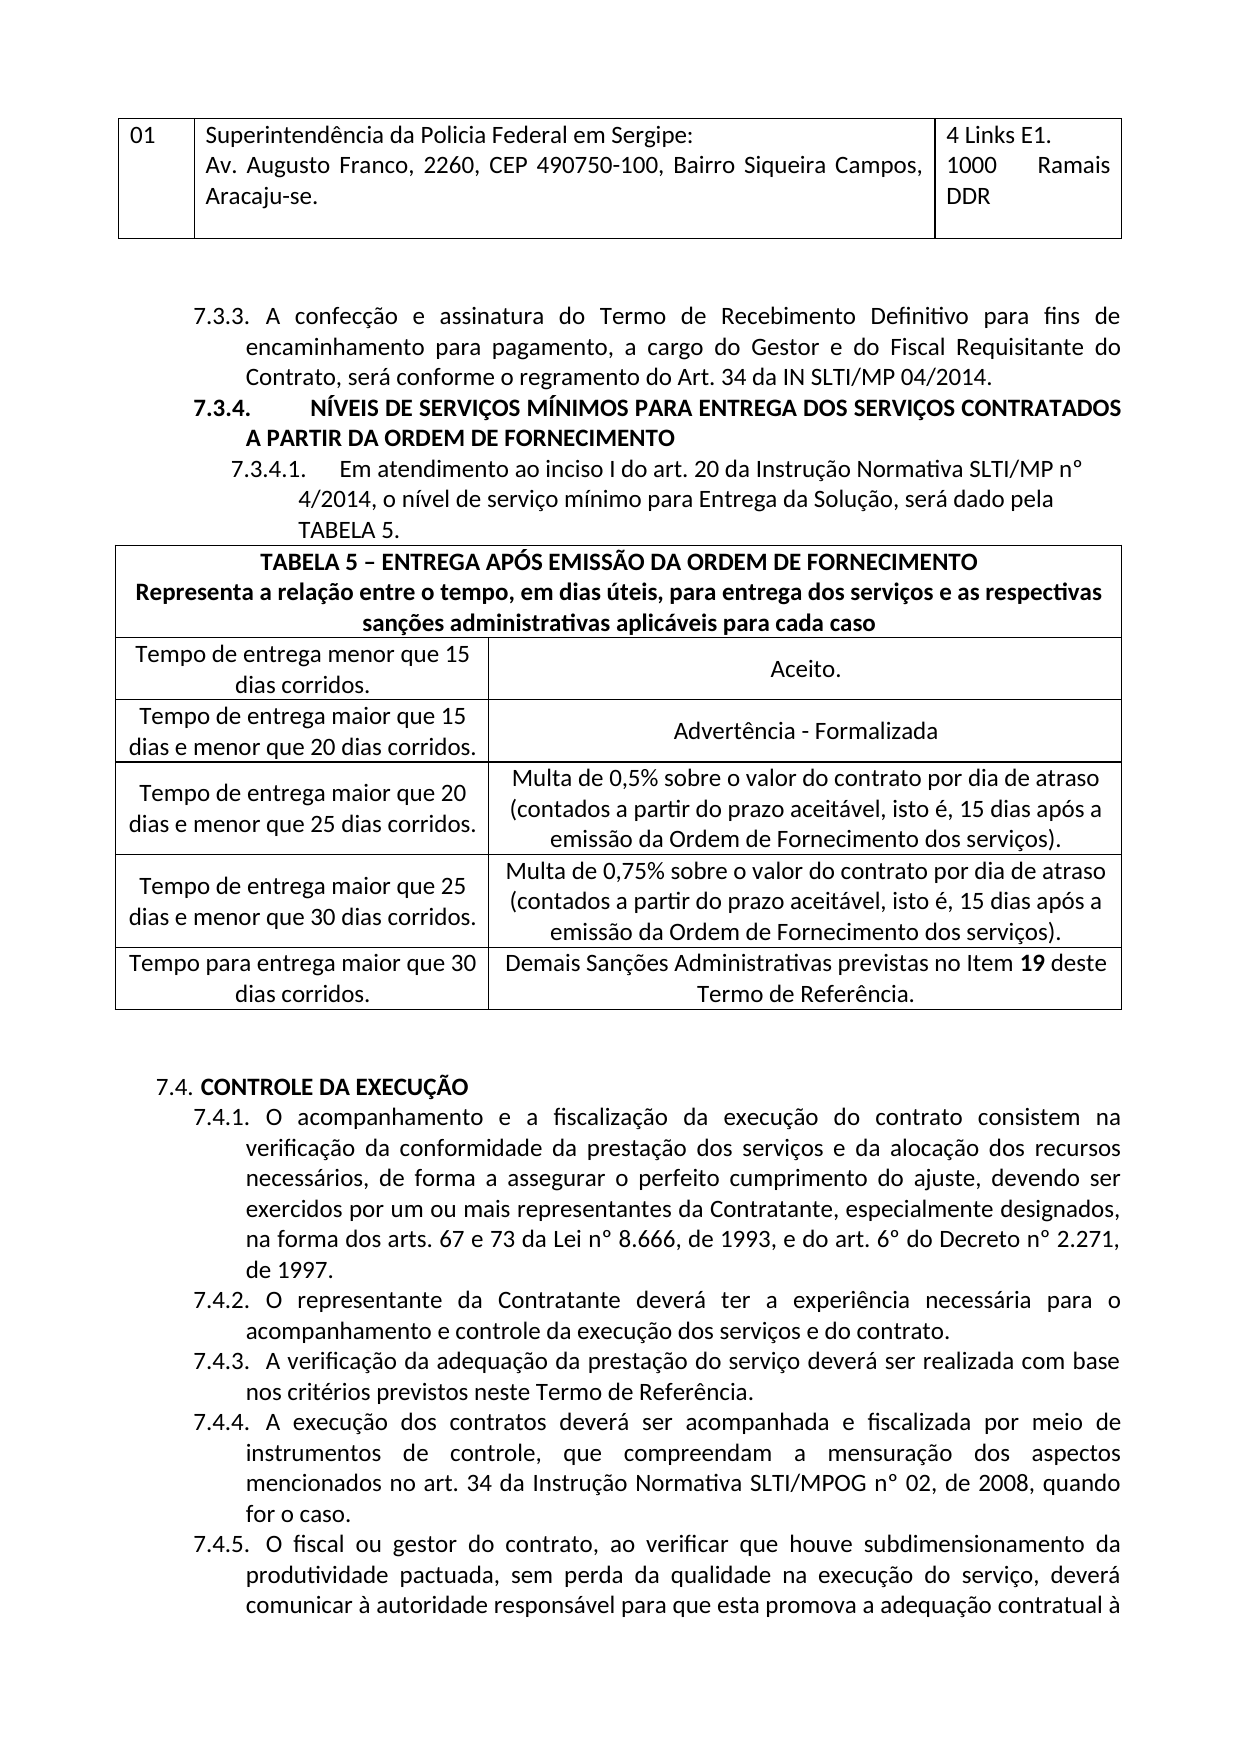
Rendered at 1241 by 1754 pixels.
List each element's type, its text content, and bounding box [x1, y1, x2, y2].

table_header TABELA 5 – ENTREGA APÓS EMISSÃO DA ORDEM DE FORNECIMENTO Representa a relação entre o tempo, em dias úteis, para entrega dos serviços e as respectivas sanções administrativas aplicáveis para cada caso [116, 546, 1121, 637]
table_cell Tempo de entrega maior que 20 dias e menor que 25 dias corridos. [116, 763, 488, 854]
list CONTROLE DA EXECUÇÃO [156, 1071, 1122, 1101]
table_cell Tempo de entrega maior que 15 dias e menor que 20 dias corridos. [116, 700, 488, 761]
table_cell Aceito. [489, 638, 1121, 699]
table_cell Tempo de entrega menor que 15 dias corridos. [116, 638, 488, 699]
table_cell 4 Links E1. 1000 Ramais DDR [936, 119, 1121, 238]
list O acompanhamento e a fiscalização da execução do contrato consistem na verificação da conformidade da prestação dos serviços e da alocação dos recursos necessários, de forma a assegurar o perfeito cumprimento do ajuste, devendo ser exercidos por um ou mais representantes da Contratante, especialmente designados, na forma dos arts. 67 e 73 da Lei nº 8.666, de 1993, e do art. 6º do Decreto nº 2.271, de 1997. [193, 1101, 1122, 1284]
table_cell Superintendência da Policia Federal em Sergipe: Av. Augusto Franco, 2260, CEP 490750-100, Bairro Siqueira Campos, Aracaju-se. [195, 119, 934, 238]
table_cell Demais Sanções Administrativas previstas no Item 19 deste Termo de Referência. [489, 948, 1121, 1009]
table_cell Multa de 0,5% sobre o valor do contrato por dia de atraso (contados a partir do prazo aceitável, isto é, 15 dias após a emissão da Ordem de Fornecimento dos serviços). [489, 763, 1121, 854]
table_cell Multa de 0,75% sobre o valor do contrato por dia de atraso (contados a partir do prazo aceitável, isto é, 15 dias após a emissão da Ordem de Fornecimento dos serviços). [489, 855, 1121, 947]
table_cell 01 [119, 119, 194, 238]
list NÍVEIS DE SERVIÇOS MÍNIMOS PARA ENTREGA DOS SERVIÇOS CONTRATADOS A PARTIR DA ORDEM DE FORNECIMENTO [193, 392, 1122, 453]
table_cell Tempo para entrega maior que 30 dias corridos. [116, 948, 488, 1009]
table_cell Advertência - Formalizada [489, 700, 1121, 761]
list A execução dos contratos deverá ser acompanhada e fiscalizada por meio de instrumentos de controle, que compreendam a mensuração dos aspectos mencionados no art. 34 da Instrução Normativa SLTI/MPOG nº 02, de 2008, quando for o caso. [193, 1406, 1122, 1528]
list Em atendimento ao inciso I do art. 20 da Instrução Normativa SLTI/MP nº 4/2014, o nível de serviço mínimo para Entrega da Solução, será dado pela TABELA 5. [231, 453, 1122, 544]
list A verificação da adequação da prestação do serviço deverá ser realizada com base nos critérios previstos neste Termo de Referência. [193, 1345, 1122, 1406]
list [193, 1528, 1122, 1620]
list A confecção e assinatura do Termo de Recebimento Definitivo para fins de encaminhamento para pagamento, a cargo do Gestor e do Fiscal Requisitante do Contrato, será conforme o regramento do Art. 34 da IN SLTI/MP 04/2014. [193, 300, 1122, 392]
list O representante da Contratante deverá ter a experiência necessária para o acompanhamento e controle da execução dos serviços e do contrato. [193, 1284, 1122, 1345]
table_cell Tempo de entrega maior que 25 dias e menor que 30 dias corridos. [116, 855, 488, 947]
